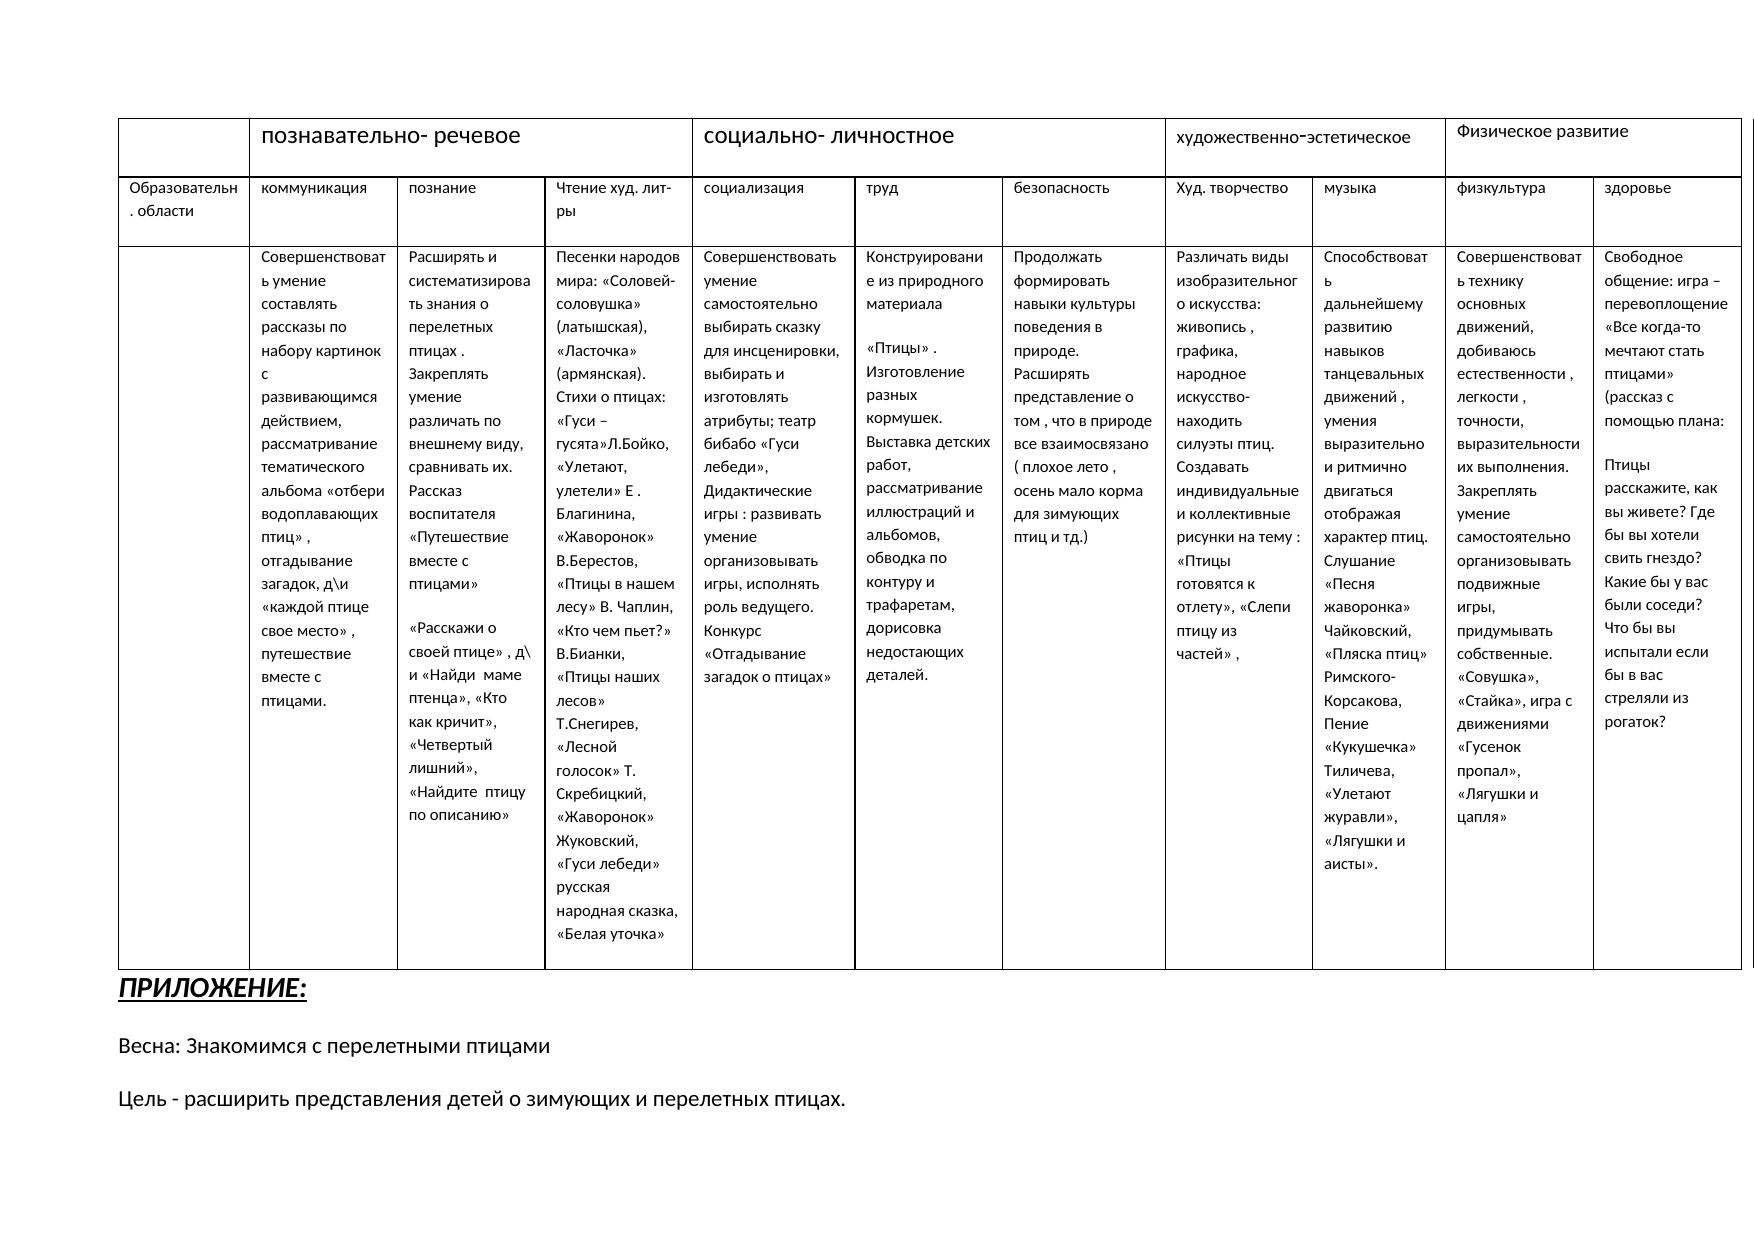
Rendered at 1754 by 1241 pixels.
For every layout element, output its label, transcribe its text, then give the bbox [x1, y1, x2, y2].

table_cell Расширять и систематизировать знания о перелетных птицах . Закреплять умение различать по внешнему виду, сравнивать их. Рассказ воспитателя «Путешествие вместе с птицами» «Расскажи о своей птице» , д\и «Найди маме птенца», «Кто как кричит», «Четвертый лишний», «Найдите птицу по описанию» [398, 247, 544, 968]
table_cell Образовательн. области [119, 178, 249, 246]
table_cell Совершенствовать умение составлять рассказы по набору картинок с развивающимся действием, рассматривание тематического альбома «отбери водоплавающих птиц» , отгадывание загадок, д\и «каждой птице свое место» , путешествие вместе с птицами. [250, 247, 397, 968]
table_cell Конструирование из природного материала «Птицы» . Изготовление разных кормушек. Выставка детских работ, рассматривание иллюстраций и альбомов, обводка по контуру и трафаретам, дорисовка недостающих деталей. [856, 247, 1002, 968]
table_cell Совершенствовать технику основных движений, добиваюсь естественности , легкости , точности, выразительности их выполнения. Закреплять умение самостоятельно организовывать подвижные игры, придумывать собственные. «Совушка», «Стайка», игра с движениями «Гусенок пропал», «Лягушки и цапля» [1446, 247, 1593, 968]
table_cell коммуникация [250, 178, 397, 246]
table_header Физическое развитие [1446, 119, 1741, 176]
table_cell безопасность [1003, 178, 1165, 246]
table_cell [119, 247, 249, 968]
table_cell Свободное общение: игра –перевоплощение «Все когда-то мечтают стать птицами» (рассказ с помощью плана: Птицы расскажите, как вы живете? Где бы вы хотели свить гнездо? Какие бы у вас были соседи? Что бы вы испытали если бы в вас стреляли из рогаток? [1594, 247, 1741, 968]
table_cell здоровье [1594, 178, 1741, 246]
table_header [119, 119, 249, 176]
table_header художественно-эстетическое [1166, 119, 1445, 176]
table_cell физкультура [1446, 178, 1593, 246]
table_cell Песенки народов мира: «Соловей-соловушка» (латышская), «Ласточка» (армянская). Стихи о птицах: «Гуси –гусята»Л.Бойко, «Улетают, улетели» Е . Благинина, «Жаворонок» В.Берестов, «Птицы в нашем лесу» В. Чаплин, «Кто чем пьет?» В.Бианки, «Птицы наших лесов» Т.Снегирев, «Лесной голосок» Т. Скребицкий, «Жаворонок» Жуковский, «Гуси лебеди» русская народная сказка, «Белая уточка» [546, 247, 692, 968]
table_header социально- личностное [693, 119, 1165, 176]
table_cell Способствовать дальнейшему развитию навыков танцевальных движений , умения выразительно и ритмично двигаться отображая характер птиц. Слушание «Песня жаворонка» Чайковский, «Пляска птиц» Римского-Корсакова, Пение «Кукушечка» Тиличева, «Улетают журавли», «Лягушки и аисты». [1313, 247, 1445, 968]
table_cell труд [856, 178, 1002, 246]
text ПРИЛОЖЕНИЕ: [118, 970, 1636, 1005]
table_header познавательно- речевое [250, 119, 692, 176]
table_header [1742, 118, 1754, 968]
table_cell Чтение худ. лит-ры [546, 178, 692, 246]
table_cell Продолжать формировать навыки культуры поведения в природе. Расширять представление о том , что в природе все взаимосвязано ( плохое лето , осень мало корма для зимующих птиц и тд.) [1003, 247, 1165, 968]
table_cell Различать виды изобразительного искусства: живопись , графика, народное искусство- находить силуэты птиц. Создавать индивидуальные и коллективные рисунки на тему : «Птицы готовятся к отлету», «Слепи птицу из частей» , [1166, 247, 1312, 968]
table_cell Совершенствовать умение самостоятельно выбирать сказку для инсценировки, выбирать и изготовлять атрибуты; театр бибабо «Гуси лебеди», Дидактические игры : развивать умение организовывать игры, исполнять роль ведущего. Конкурс «Отгадывание загадок о птицах» [693, 247, 854, 968]
table_cell Худ. творчество [1166, 178, 1312, 246]
table_cell социализация [693, 178, 854, 246]
text Цель - расширить представления детей о зимующих и перелетных птицах. [118, 1084, 1636, 1112]
text Весна: Знакомимся с перелетными птицами [118, 1031, 1636, 1059]
table_cell музыка [1313, 178, 1445, 246]
table_cell познание [398, 178, 544, 246]
